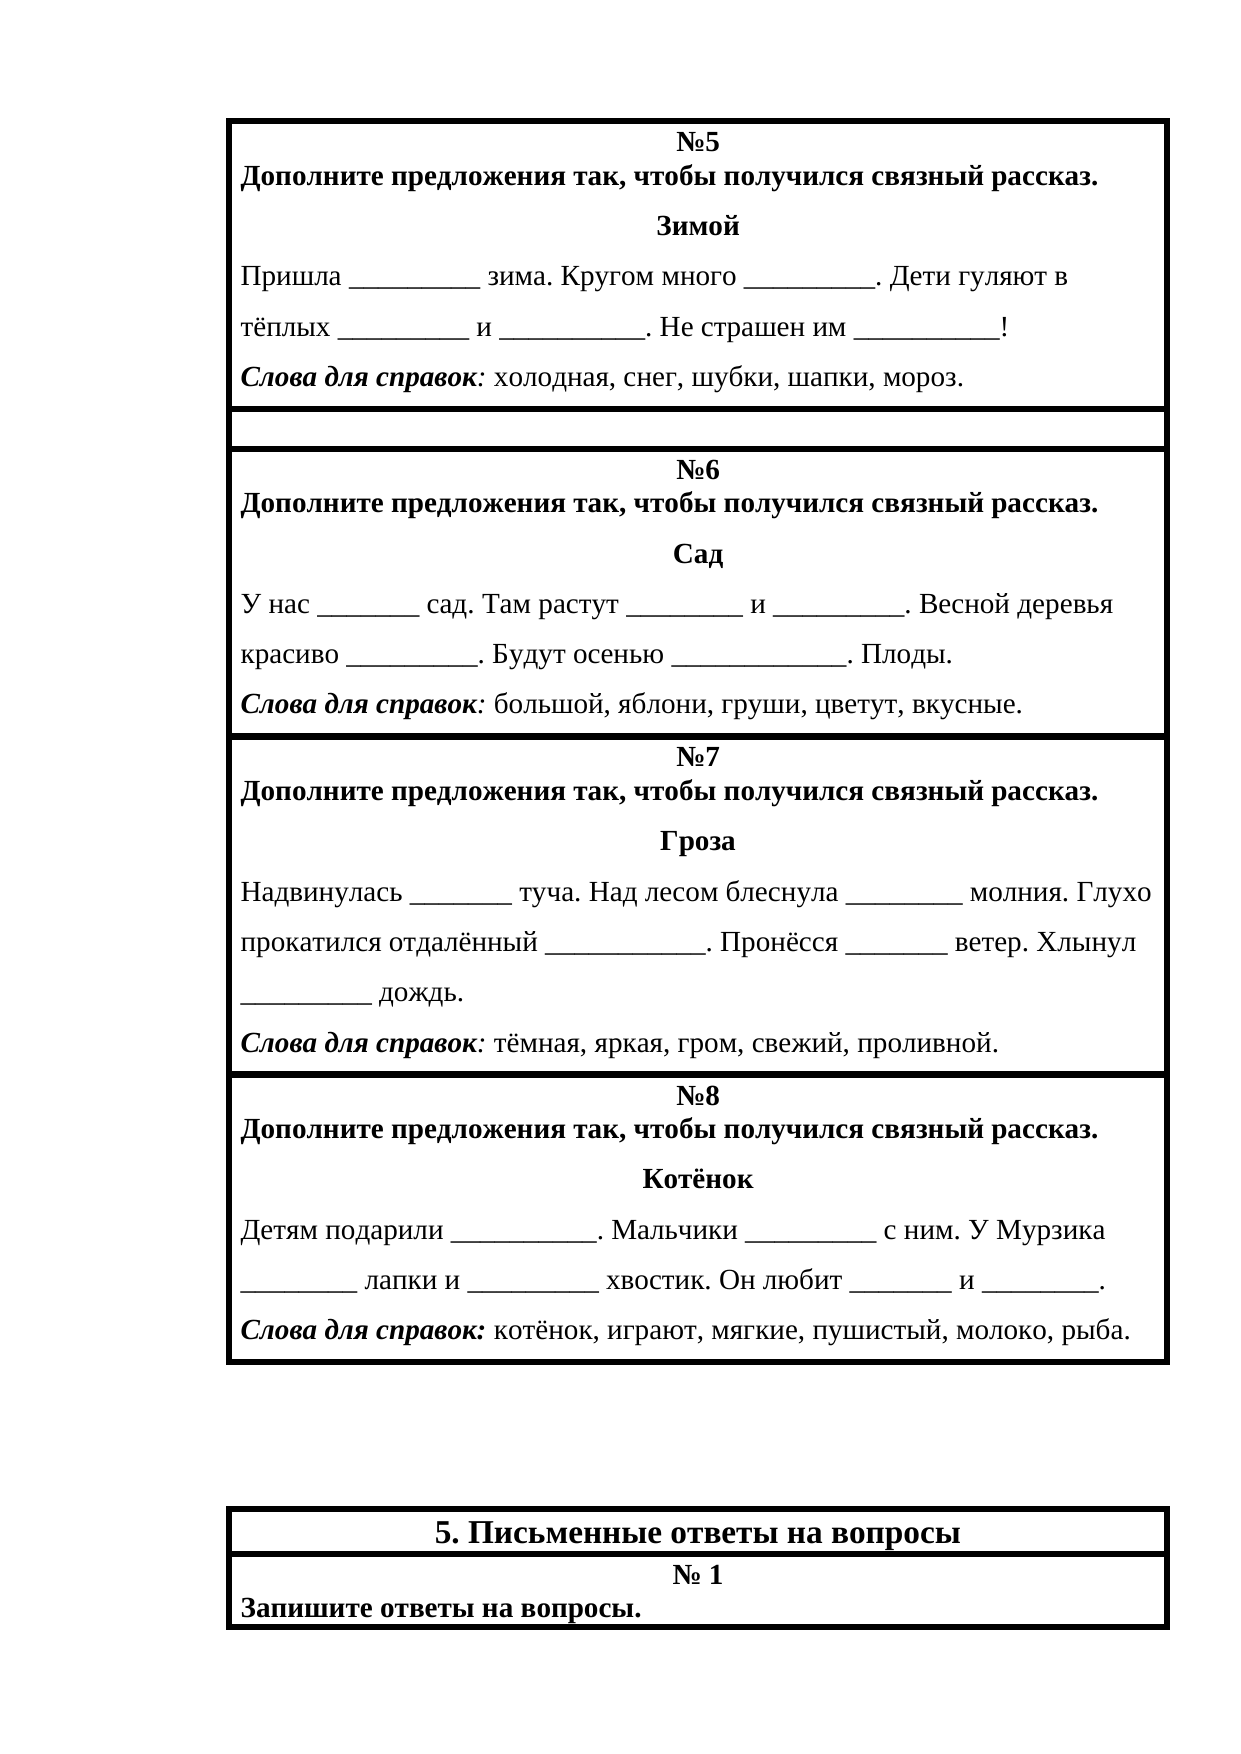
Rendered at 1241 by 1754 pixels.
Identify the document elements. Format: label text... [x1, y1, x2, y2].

table_header 5. Письменные ответы на вопросы [232, 1512, 1164, 1551]
table_cell №8 Дополните предложения так, чтобы получился связный рассказ. Котёнок Детям подарили __________. Мальчики _________ с ним. У Мурзика ________ лапки и _________ хвостик. Он любит _______ и ________. Слова для справок: котёнок, играют, мягкие, пушистый, молоко, рыба. [232, 1078, 1164, 1359]
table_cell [232, 1557, 1164, 1624]
table_cell №6 Дополните предложения так, чтобы получился связный рассказ. Сад У нас _______ сад. Там растут ________ и _________. Весной деревья красиво _________. Будут осенью ____________. Плоды. Слова для справок: большой, яблони, груши, цветут, вкусные. [232, 452, 1164, 733]
table_cell №7 Дополните предложения так, чтобы получился связный рассказ. Гроза Надвинулась _______ туча. Над лесом блеснула ________ молния. Глухо прокатился отдалённый ___________. Пронёсся _______ ветер. Хлынул _________ дождь. Слова для справок: тёмная, яркая, гром, свежий, проливной. [232, 740, 1164, 1071]
table_cell №5 Дополните предложения так, чтобы получился связный рассказ. Зимой Пришла _________ зима. Кругом много _________. Дети гуляют в тёплых _________ и __________. Не страшен им __________! Слова для справок: холодная, снег, шубки, шапки, мороз. [232, 124, 1164, 406]
table_cell [232, 412, 1164, 446]
